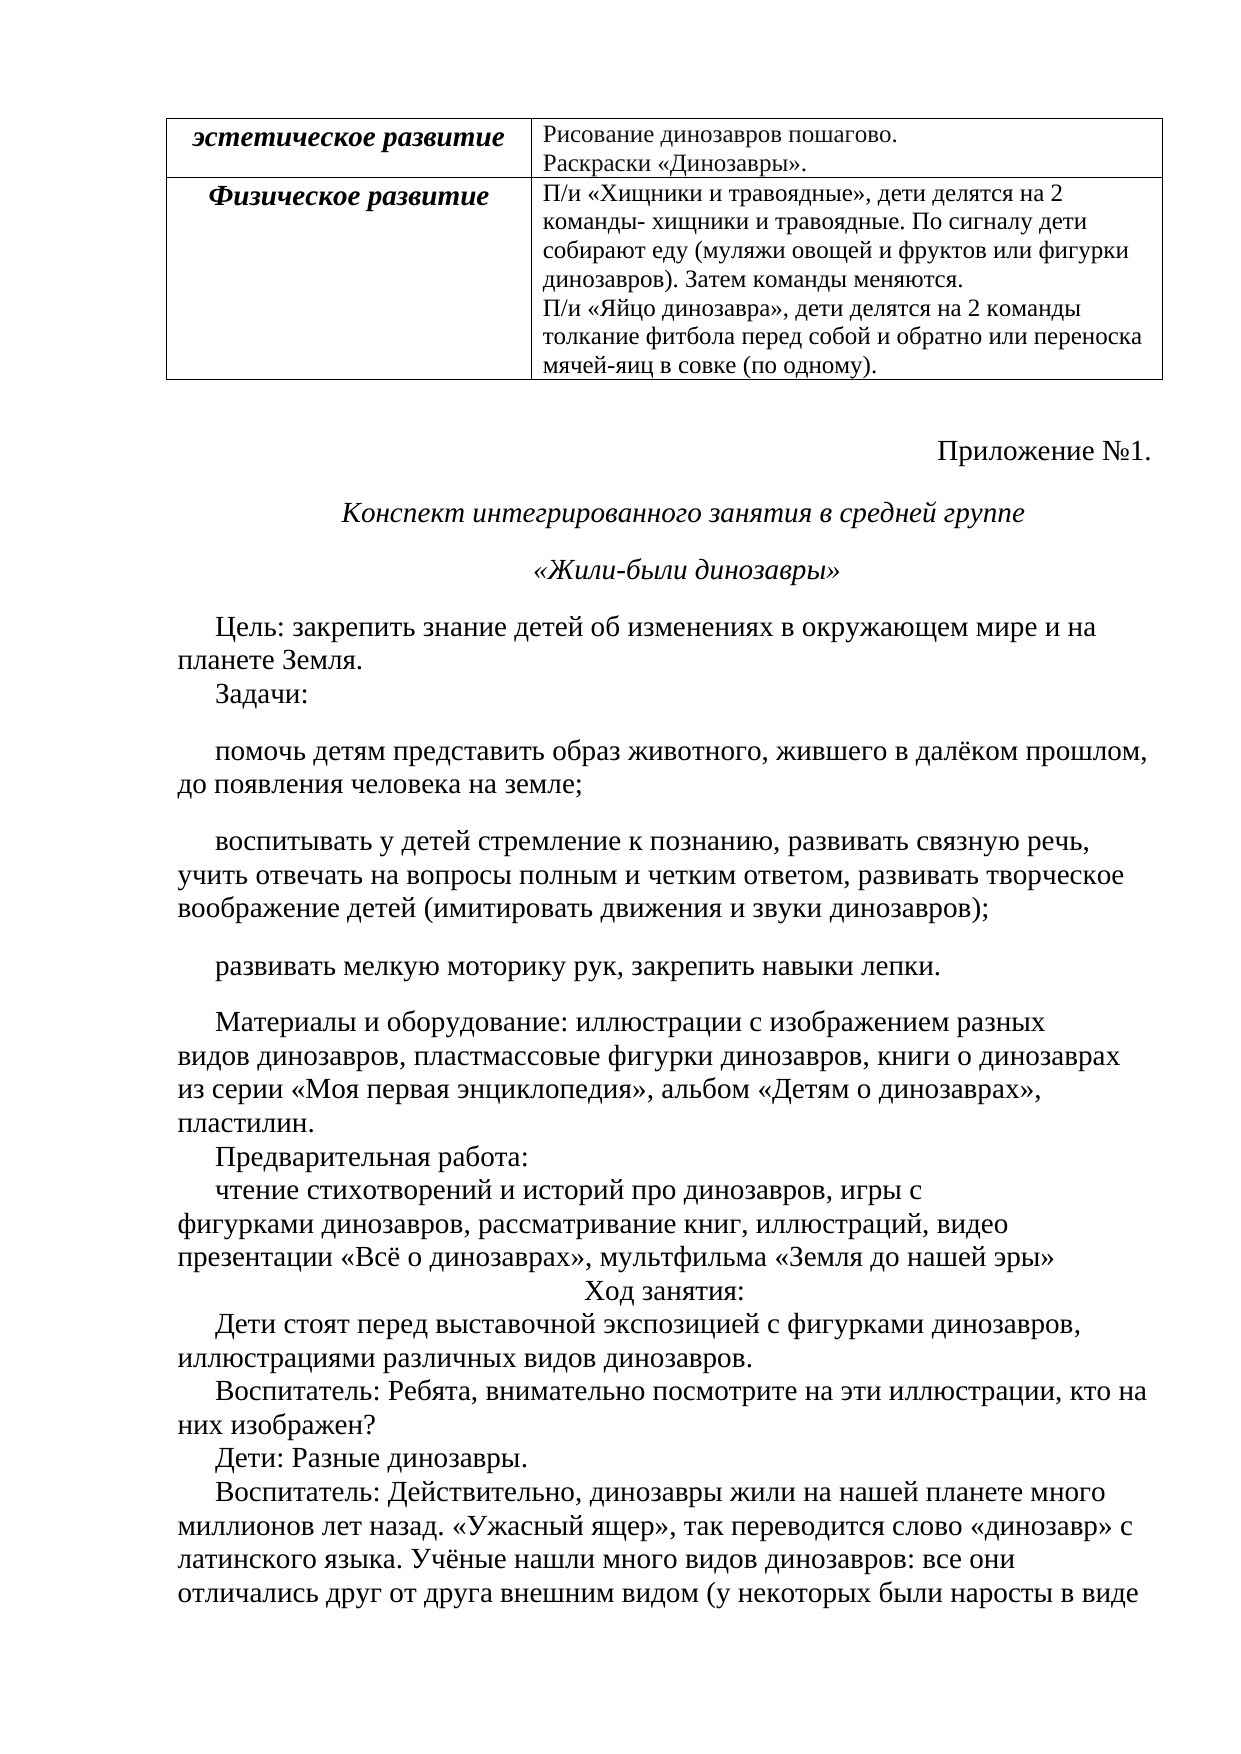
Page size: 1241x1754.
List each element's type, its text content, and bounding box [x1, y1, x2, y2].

text Воспитатель: Ребята, внимательно посмотрите на эти иллюстрации, кто на них изображен? [177, 1373, 1152, 1441]
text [177, 1474, 1152, 1608]
text Приложение №1. [177, 433, 1152, 467]
text помочь детям представить образ животного, жившего в далёком прошлом, до появления человека на земле; [177, 733, 1152, 800]
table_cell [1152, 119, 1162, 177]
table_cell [167, 119, 531, 177]
text Дети: Разные динозавры. [177, 1441, 1152, 1474]
text Материалы и оборудование: иллюстрации с изображением разных видов динозавров, пластмассовые фигурки динозавров, книги о динозаврах из серии «Моя первая энциклопедия», альбом «Детям о динозаврах», пластилин. [177, 1004, 1152, 1139]
text Задачи: [177, 676, 1152, 709]
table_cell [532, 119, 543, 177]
text чтение стихотворений и историй про динозавров, игры с фигурками динозавров, рассматривание книг, иллюстраций, видео презентации «Всё о динозаврах», мультфильма «Земля до нашей эры» [177, 1172, 1152, 1273]
text Конспект интегрированного занятия в средней группе [177, 495, 1152, 528]
text «Жили-были динозавры» [177, 552, 1152, 586]
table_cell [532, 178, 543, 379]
text Цель: закрепить знание детей об изменениях в окружающем мире и на планете Земля. [177, 609, 1152, 676]
text Предварительная работа: [177, 1139, 1152, 1172]
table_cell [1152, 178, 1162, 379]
text воспитывать у детей стремление к познанию, развивать связную речь, учить отвечать на вопросы полным и четким ответом, развивать творческое воображение детей (имитировать движения и звуки динозавров); [177, 823, 1152, 924]
text Ход занятия: [177, 1273, 1152, 1306]
table_cell Физическое развитие [167, 178, 531, 379]
text Дети стоят перед выставочной экспозицией с фигурками динозавров, иллюстрациями различных видов динозавров. [177, 1306, 1152, 1373]
text развивать мелкую моторику рук, закрепить навыки лепки. [177, 948, 1152, 981]
